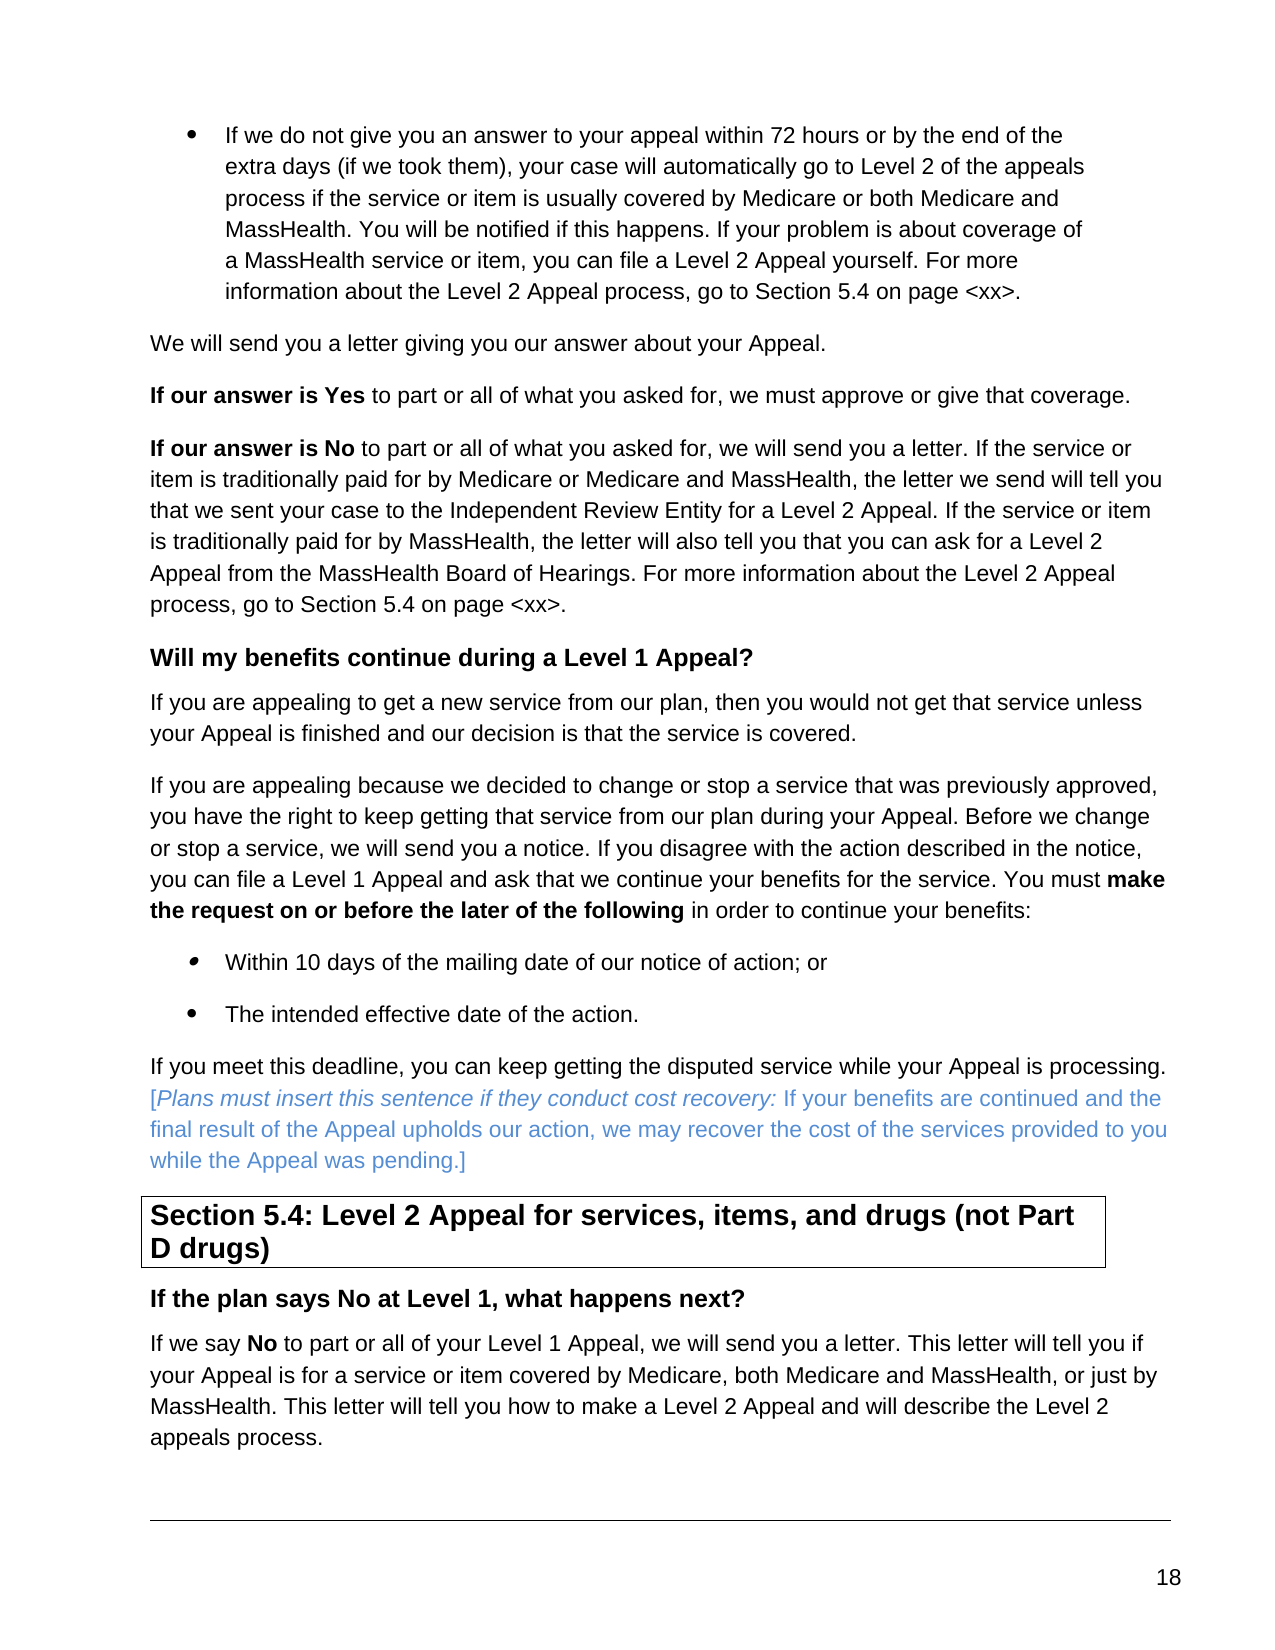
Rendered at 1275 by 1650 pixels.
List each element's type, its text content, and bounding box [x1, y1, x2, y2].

list Within 10 days of the mailing date of our notice of action; or [187, 946, 1096, 977]
list If our answer is No to part or all of what you asked for, we will send you a letter. If the service or item is traditionally paid for by Medicare or Medicare and MassHealth, the letter we send will tell you that we sent your case to the Independent Review Entity for a Level 2 Appeal. If the service or item is traditionally paid for by MassHealth, the letter will also tell you that you can ask for a Level 2 Appeal from the MassHealth Board of Hearings. For more information about the Level 2 Appeal process, go to Section 5.4 on page <xx>. [150, 431, 1171, 618]
text If you are appealing to get a new service from our plan, then you would not get that service unless your Appeal is finished and our decision is that the service is covered. [150, 685, 1171, 748]
text If you meet this deadline, you can keep getting the disputed service while your Appeal is processing. [Plans must insert this sentence if they conduct cost recovery: If your benefits are continued and the final result of the Appeal upholds our action, we may recover the cost of the services provided to you while the Appeal was pending.] [150, 1050, 1171, 1175]
list We will send you a letter giving you our answer about your Appeal. [150, 327, 1171, 358]
list The intended effective date of the action. [187, 998, 1096, 1029]
list If our answer is Yes to part or all of what you asked for, we must approve or give that coverage. [150, 379, 1171, 410]
list If we do not give you an answer to your appeal within 72 hours or by the end of the extra days (if we took them), your case will automatically go to Level 2 of the appeals process if the service or item is usually covered by Medicare or both Medicare and MassHealth. You will be notified if this happens. If your problem is about coverage of a MassHealth service or item, you can file a Level 2 Appeal yourself. For more information about the Level 2 Appeal process, go to Section 5.4 on page <xx>. [187, 118, 1096, 306]
subtitle If the plan says No at Level 1, what happens next? [150, 1281, 1096, 1314]
subtitle Will my benefits continue during a Level 1 Appeal? [150, 639, 1096, 673]
text If you are appealing because we decided to change or stop a service that was previously approved, you have the right to keep getting that service from our plan during your Appeal. Before we change or stop a service, we will send you a notice. If you disagree with the action described in the notice, you can file a Level 1 Appeal and ask that we continue your benefits for the service. You must make the request on or before the later of the following in order to continue your benefits: [150, 768, 1171, 925]
subtitle Section 5.4: Level 2 Appeal for services, items, and drugs (not Part D drugs) [142, 1197, 1105, 1267]
list If we say No to part or all of your Level 1 Appeal, we will send you a letter. This letter will tell you if your Appeal is for a service or item covered by Medicare, both Medicare and MassHealth, or just by MassHealth. This letter will tell you how to make a Level 2 Appeal and will describe the Level 2 appeals process. [150, 1327, 1171, 1452]
